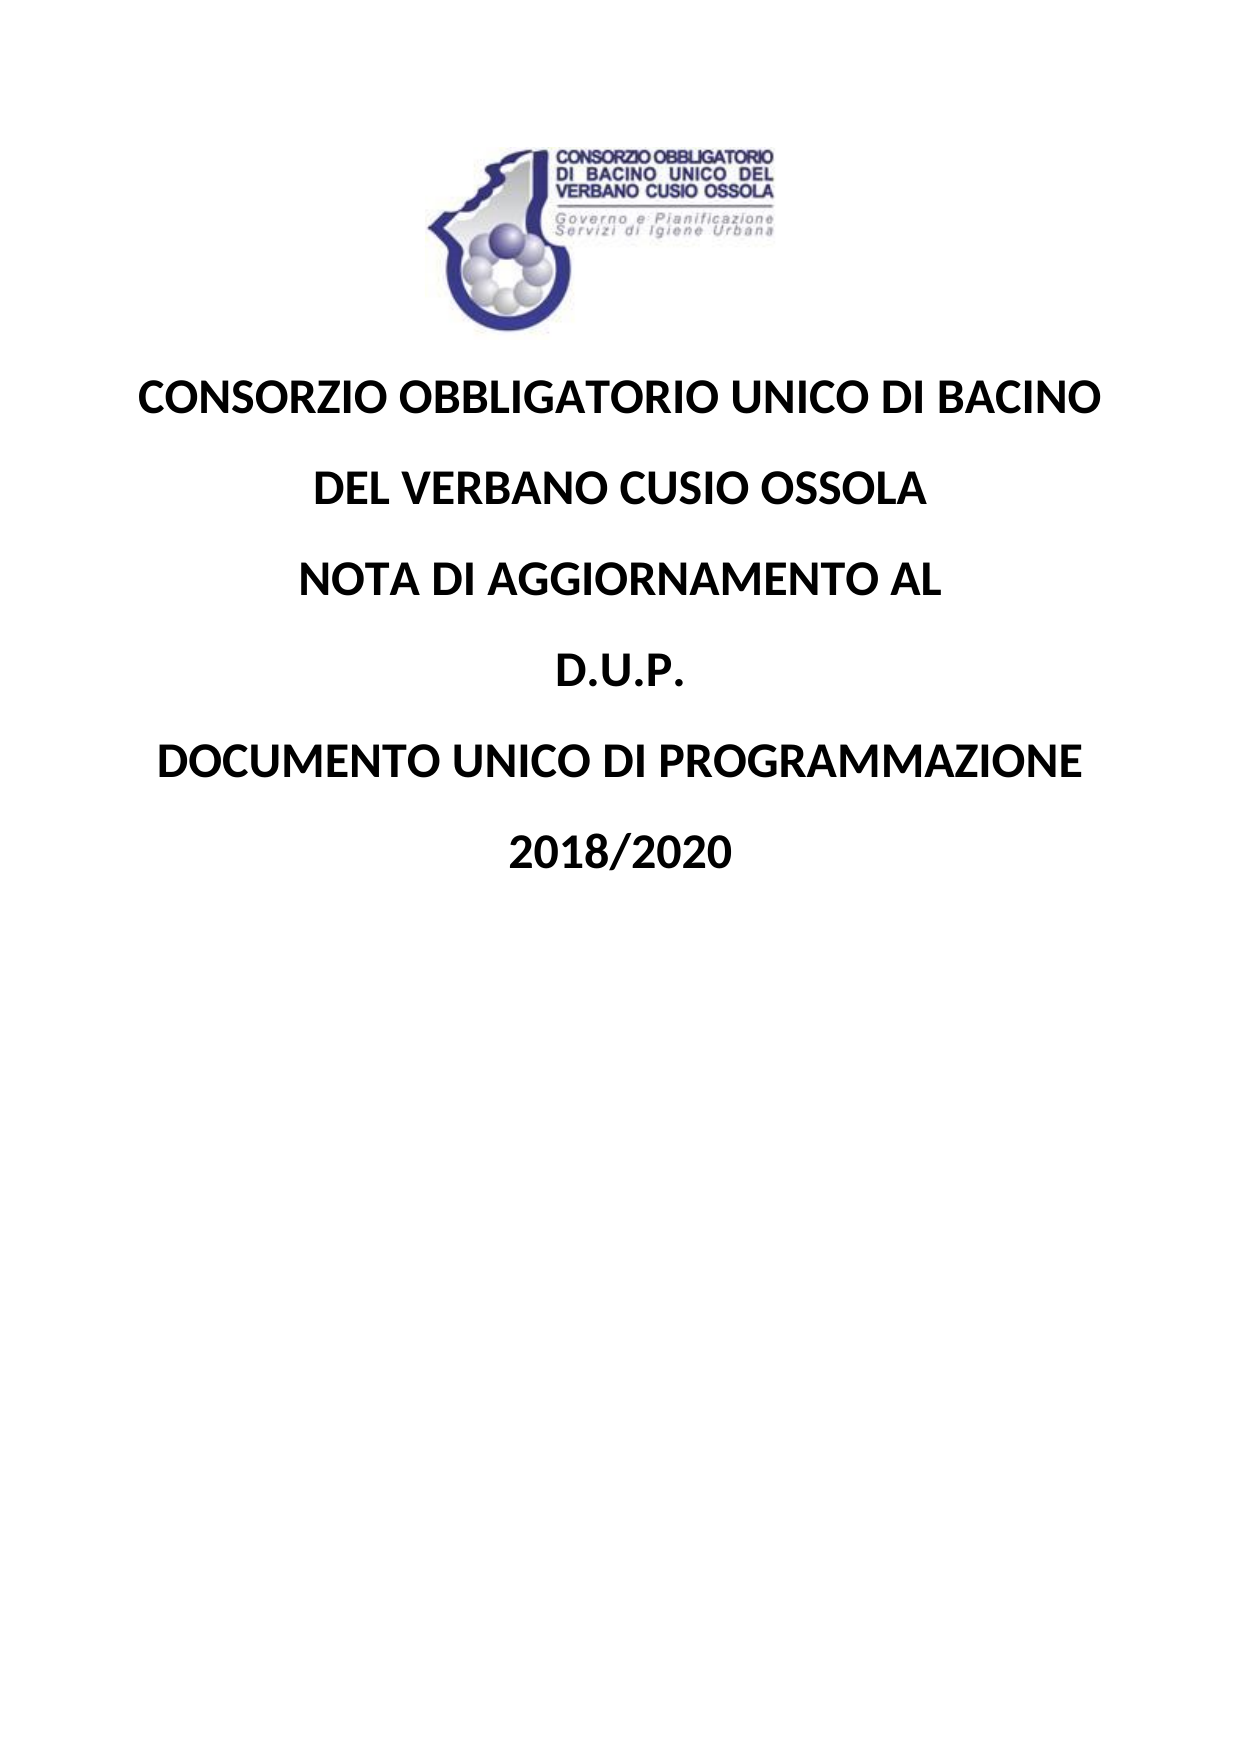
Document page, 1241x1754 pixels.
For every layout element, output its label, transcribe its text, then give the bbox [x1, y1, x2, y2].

text 2018/2020 [118, 819, 1122, 881]
text D.U.P. [118, 638, 1122, 699]
picture [424, 147, 816, 340]
text DEL VERBANO CUSIO OSSOLA [118, 456, 1122, 517]
text DOCUMENTO UNICO DI PROGRAMMAZIONE [118, 729, 1122, 790]
text CONSORZIO OBBLIGATORIO UNICO DI BACINO [118, 365, 1122, 426]
text NOTA DI AGGIORNAMENTO AL [118, 547, 1122, 608]
